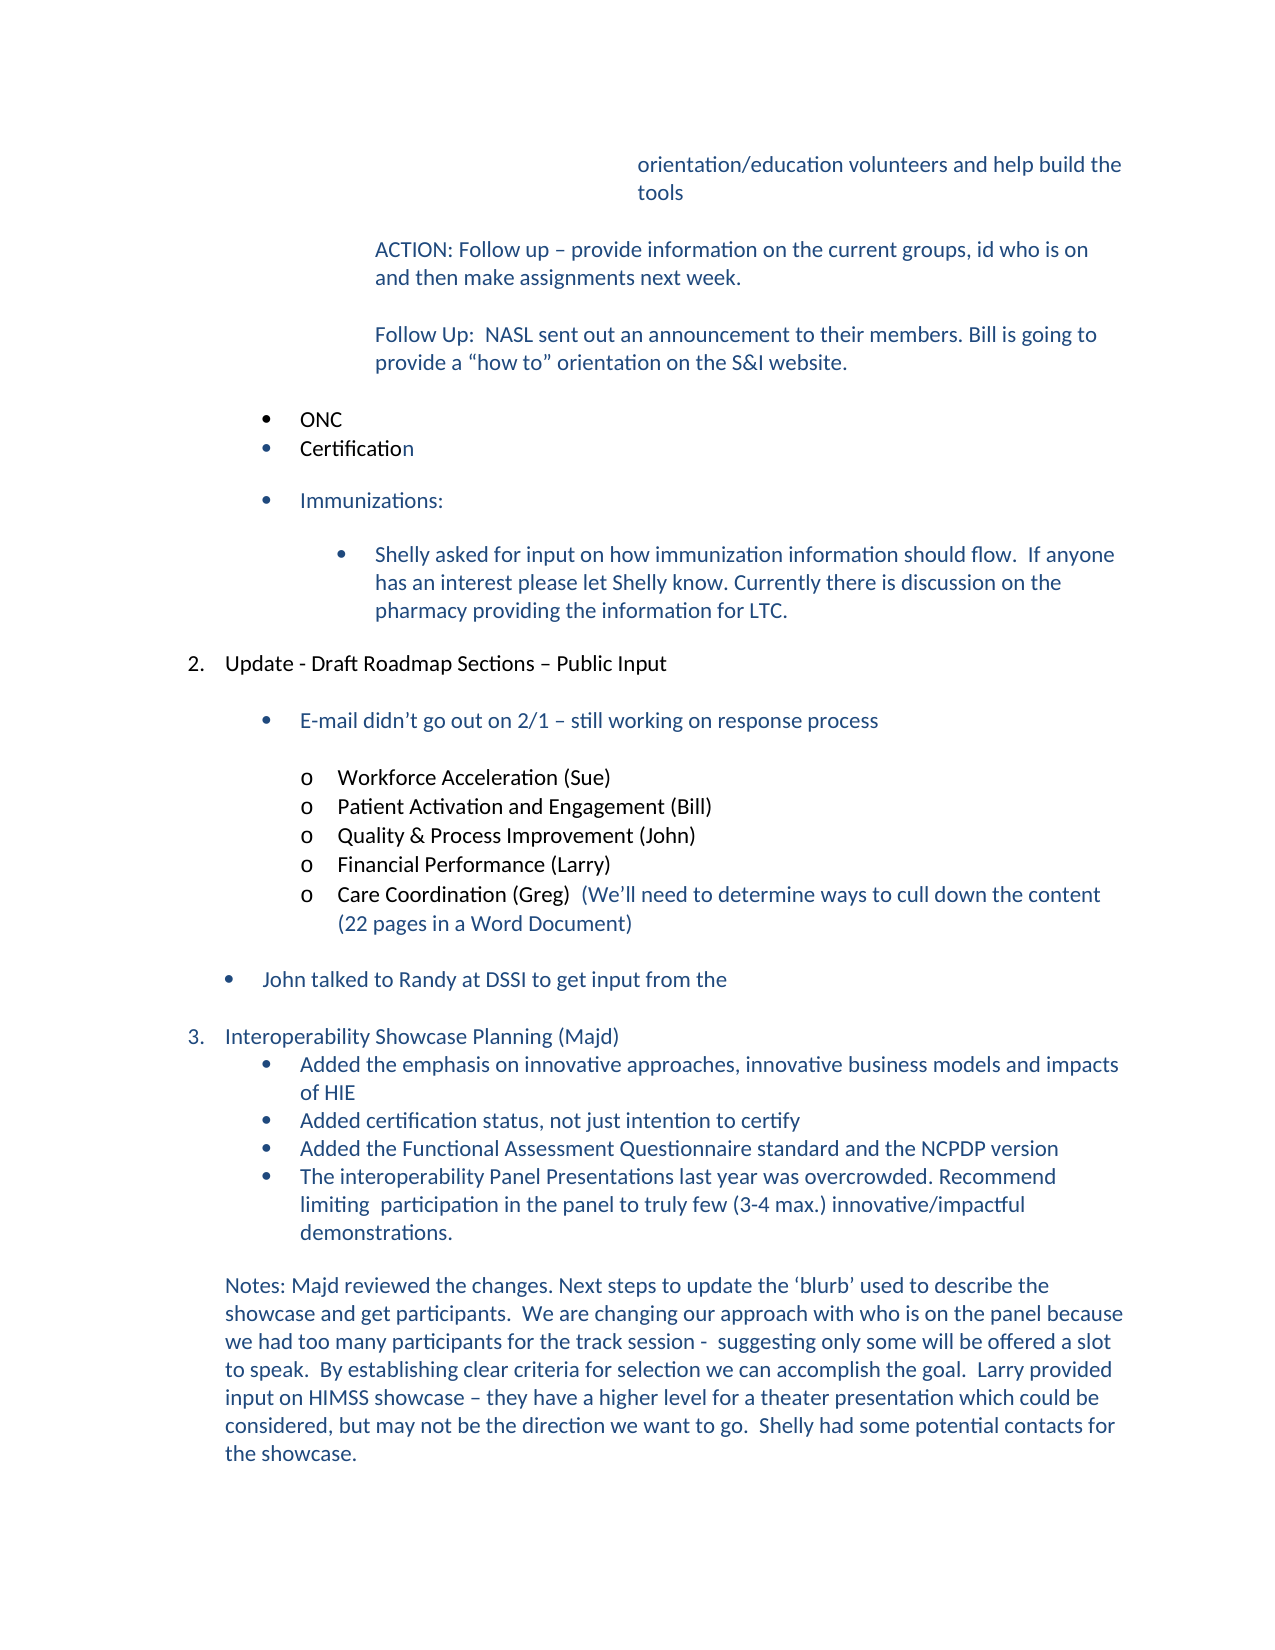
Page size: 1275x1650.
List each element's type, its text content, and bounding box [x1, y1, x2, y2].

list The interoperability Panel Presentations last year was overcrowded. Recommend limiting participation in the panel to truly few (3-4 max.) innovative/impactful demonstrations. [262, 1162, 1125, 1246]
list Added certification status, not just intention to certify [262, 1106, 1125, 1134]
list John talked to Randy at DSSI to get input from the [225, 965, 1125, 993]
text Notes: Majd reviewed the changes. Next steps to update the ‘blurb’ used to describe the showcase and get participants. We are changing our approach with who is on the panel because we had too many participants for the track session - suggesting only some will be offered a slot to speak. By establishing clear criteria for selection we can accomplish the goal. Larry provided input on HIMSS showcase – they have a higher level for a theater presentation which could be considered, but may not be the direction we want to go. Shelly had some potential contacts for the showcase. [225, 1271, 1125, 1467]
list Update - Draft Roadmap Sections – Public Input [187, 649, 1125, 677]
list Quality & Process Improvement (John) [300, 821, 1125, 851]
text ACTION: Follow up – provide information on the current groups, id who is on and then make assignments next week. [375, 235, 1125, 291]
list Care Coordination (Greg) (We’ll need to determine ways to cull down the content (22 pages in a Word Document) [300, 880, 1125, 965]
list Interoperability Showcase Planning (Majd) [187, 1022, 1125, 1050]
list Added the Functional Assessment Questionnaire standard and the NCPDP version [262, 1134, 1125, 1162]
list Immunizations: [262, 487, 1125, 515]
list Workforce Acceleration (Sue) [300, 763, 1125, 792]
list Shelly asked for input on how immunization information should flow. If anyone has an interest please let Shelly know. Currently there is discussion on the pharmacy providing the information for LTC. [337, 540, 1125, 624]
list Added the emphasis on innovative approaches, innovative business models and impacts of HIE [262, 1050, 1125, 1106]
list Certification [262, 434, 1125, 462]
text Follow Up: NASL sent out an announcement to their members. Bill is going to provide a “how to” orientation on the S&I website. [375, 320, 1125, 376]
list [600, 150, 1125, 206]
list Financial Performance (Larry) [300, 851, 1125, 880]
list Patient Activation and Engagement (Bill) [300, 792, 1125, 821]
list E-mail didn’t go out on 2/1 – still working on response process [262, 706, 1125, 734]
list ONC [262, 406, 1125, 434]
